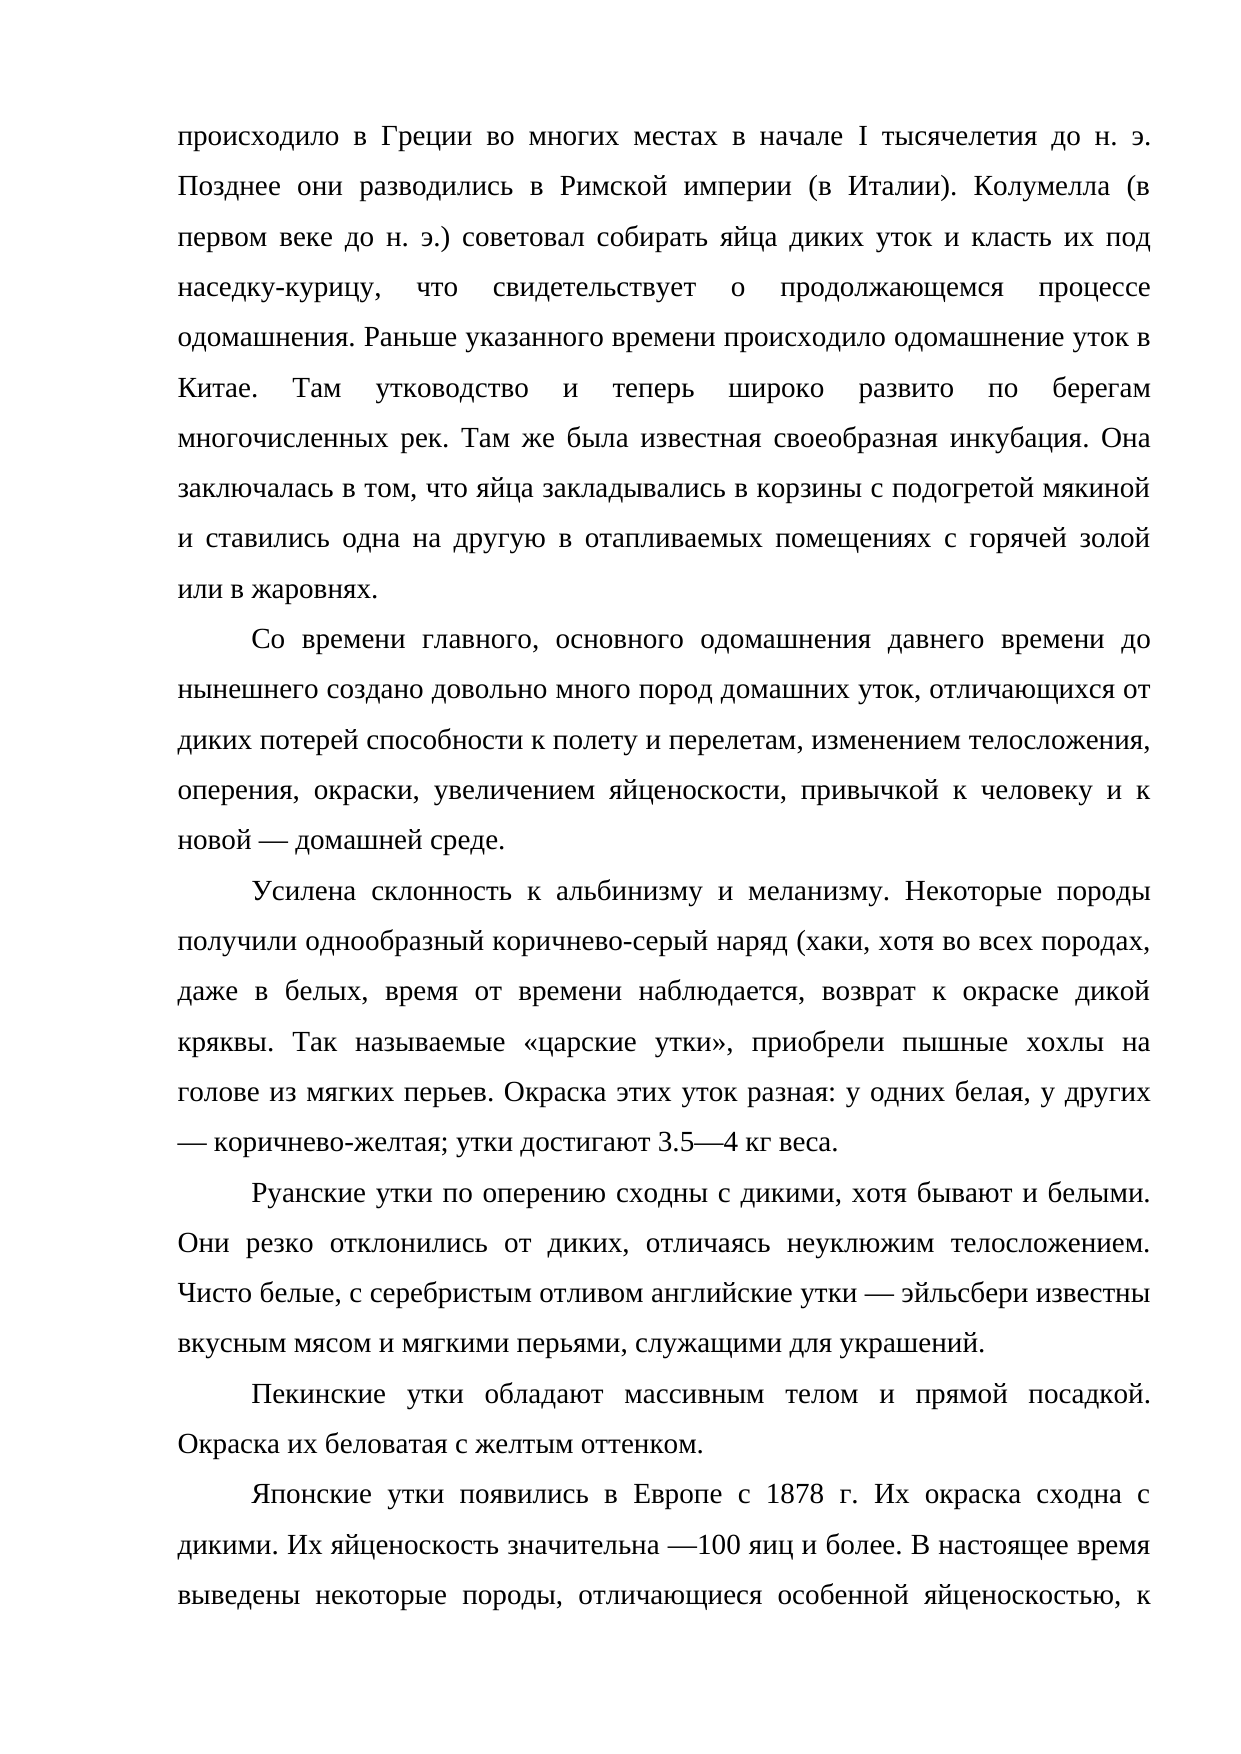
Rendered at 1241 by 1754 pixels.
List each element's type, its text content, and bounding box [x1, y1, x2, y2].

text Пекинские утки обладают массивным телом и прямой посадкой. Окраска их беловатая с желтым оттенком. [177, 1376, 1152, 1460]
text Со времени главного, основного одомашнения давнего времени до нынешнего создано довольно много пород домашних уток, отличающихся от диких потерей способности к полету и перелетам, изменением телосложения, оперения, окраски, увеличением яйценоскости, привычкой к человеку и к новой — домашней среде. [177, 621, 1152, 856]
text Руанские утки по оперению сходны с дикими, хотя бывают и белыми. Они резко отклонились от диких, отличаясь неуклюжим телосложением. Чисто белые, с серебристым отливом английские утки — эйльсбери известны вкусным мясом и мягкими перьями, служащими для украшений. [177, 1175, 1152, 1359]
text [177, 1477, 1152, 1611]
text Усилена склонность к альбинизму и меланизму. Некоторые породы получили однообразный коричнево-серый наряд (хаки, хотя во всех породах, даже в белых, время от времени наблюдается, возврат к окраске дикой кряквы. Так называемые «царские утки», приобрели пышные хохлы на голове из мягких перьев. Окраска этих уток разная: у одних белая, у других — коричнево-желтая; утки достигают 3.5—4 кг веса. [177, 873, 1152, 1158]
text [177, 118, 1152, 604]
